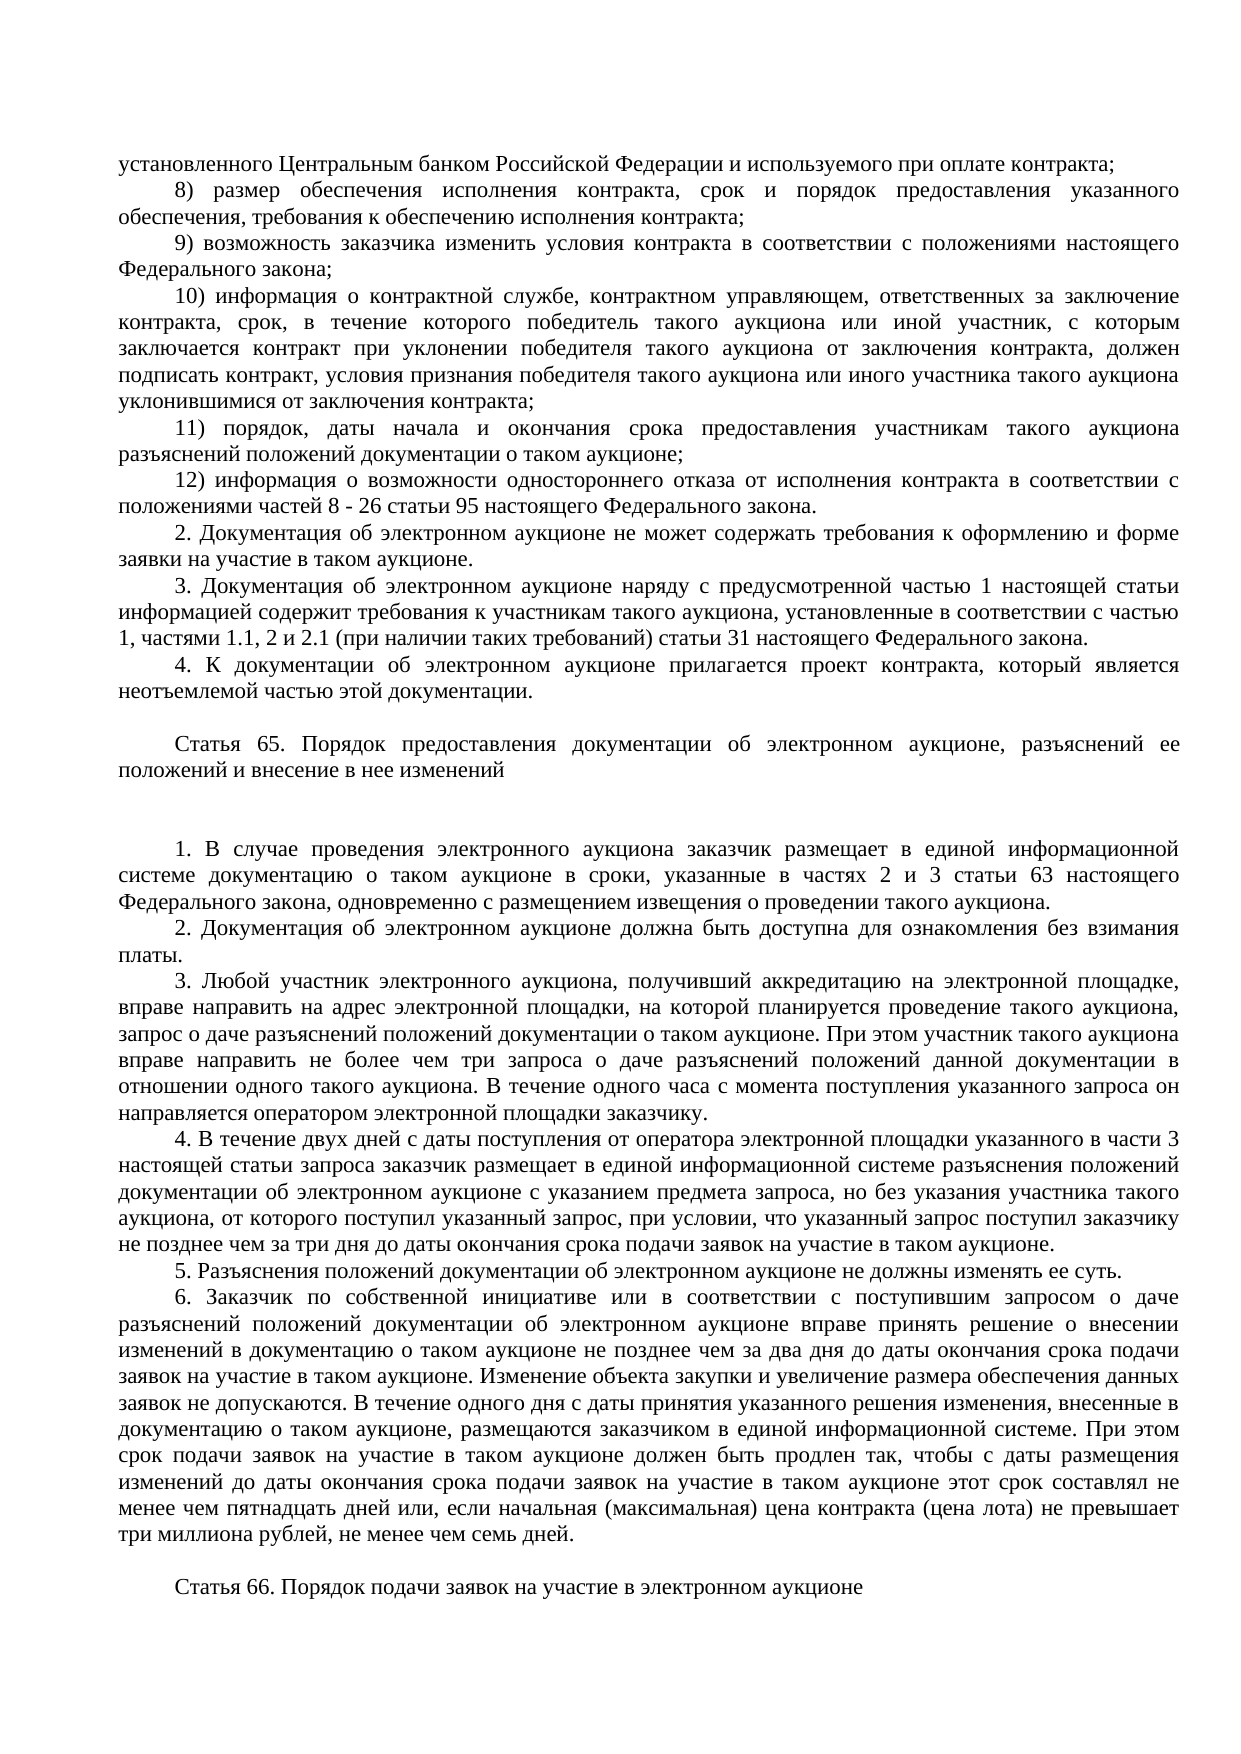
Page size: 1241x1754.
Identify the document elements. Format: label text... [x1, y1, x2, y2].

text Статья 66. Порядок подачи заявок на участие в электронном аукционе [118, 1573, 1181, 1599]
text 2. Документация об электронном аукционе не может содержать требования к оформлению и форме заявки на участие в таком аукционе. [118, 519, 1181, 572]
text Статья 65. Порядок предоставления документации об электронном аукционе, разъяснений ее положений и внесение в нее изменений [118, 730, 1181, 782]
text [118, 150, 1181, 176]
text 8) размер обеспечения исполнения контракта, срок и порядок предоставления указанного обеспечения, требования к обеспечению исполнения контракта; [118, 176, 1181, 229]
text 1. В случае проведения электронного аукциона заказчик размещает в единой информационной системе документацию о таком аукционе в сроки, указанные в частях 2 и 3 статьи 63 настоящего Федерального закона, одновременно с размещением извещения о проведении такого аукциона. [118, 835, 1181, 914]
text 4. К документации об электронном аукционе прилагается проект контракта, который является неотъемлемой частью этой документации. [118, 651, 1181, 703]
text 4. В течение двух дней с даты поступления от оператора электронной площадки указанного в части 3 настоящей статьи запроса заказчик размещает в единой информационной системе разъяснения положений документации об электронном аукционе с указанием предмета запроса, но без указания участника такого аукциона, от которого поступил указанный запрос, при условии, что указанный запрос поступил заказчику не позднее чем за три дня до даты окончания срока подачи заявок на участие в таком аукционе. [118, 1125, 1181, 1257]
text 3. Любой участник электронного аукциона, получивший аккредитацию на электронной площадке, вправе направить на адрес электронной площадки, на которой планируется проведение такого аукциона, запрос о даче разъяснений положений документации о таком аукционе. При этом участник такого аукциона вправе направить не более чем три запроса о даче разъяснений положений данной документации в отношении одного такого аукциона. В течение одного часа с момента поступления указанного запроса он направляется оператором электронной площадки заказчику. [118, 967, 1181, 1125]
text 10) информация о контрактной службе, контрактном управляющем, ответственных за заключение контракта, срок, в течение которого победитель такого аукциона или иной участник, с которым заключается контракт при уклонении победителя такого аукциона от заключения контракта, должен подписать контракт, условия признания победителя такого аукциона или иного участника такого аукциона уклонившимися от заключения контракта; [118, 282, 1181, 413]
text 6. Заказчик по собственной инициативе или в соответствии с поступившим запросом о даче разъяснений положений документации об электронном аукционе вправе принять решение о внесении изменений в документацию о таком аукционе не позднее чем за два дня до даты окончания срока подачи заявок на участие в таком аукционе. Изменение объекта закупки и увеличение размера обеспечения данных заявок не допускаются. В течение одного дня с даты принятия указанного решения изменения, внесенные в документацию о таком аукционе, размещаются заказчиком в единой информационной системе. При этом срок подачи заявок на участие в таком аукционе должен быть продлен так, чтобы с даты размещения изменений до даты окончания срока подачи заявок на участие в таком аукционе этот срок составлял не менее чем пятнадцать дней или, если начальная (максимальная) цена контракта (цена лота) не превышает три миллиона рублей, не менее чем семь дней. [118, 1283, 1181, 1547]
text 5. Разъяснения положений документации об электронном аукционе не должны изменять ее суть. [118, 1257, 1181, 1283]
text 12) информация о возможности одностороннего отказа от исполнения контракта в соответствии с положениями частей 8 - 26 статьи 95 настоящего Федерального закона. [118, 466, 1181, 519]
text 11) порядок, даты начала и окончания срока предоставления участникам такого аукциона разъяснений положений документации о таком аукционе; [118, 413, 1181, 466]
text 9) возможность заказчика изменить условия контракта в соответствии с положениями настоящего Федерального закона; [118, 229, 1181, 282]
text 3. Документация об электронном аукционе наряду с предусмотренной частью 1 настоящей статьи информацией содержит требования к участникам такого аукциона, установленные в соответствии с частью 1, частями 1.1, 2 и 2.1 (при наличии таких требований) статьи 31 настоящего Федерального закона. [118, 572, 1181, 651]
text 2. Документация об электронном аукционе должна быть доступна для ознакомления без взимания платы. [118, 914, 1181, 967]
